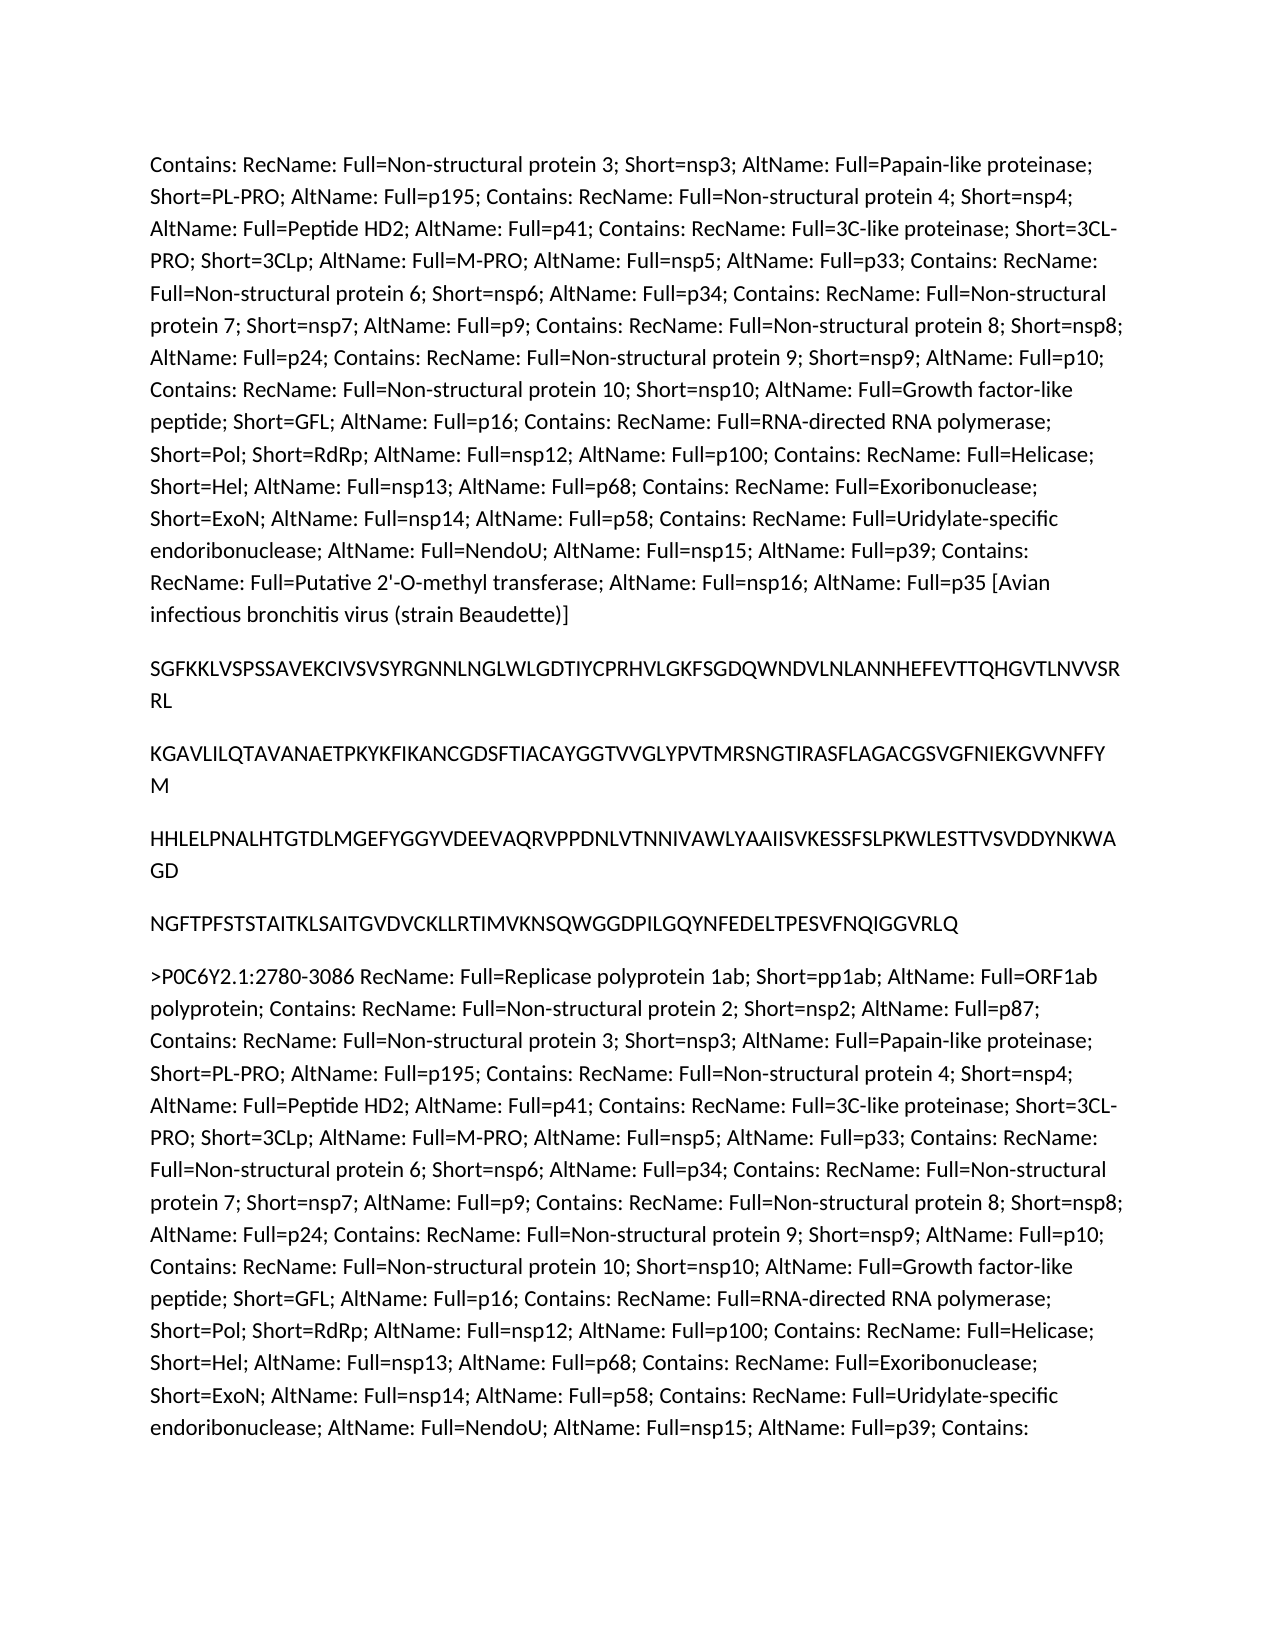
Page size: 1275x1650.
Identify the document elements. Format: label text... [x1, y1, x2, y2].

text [150, 962, 1125, 1441]
text NGFTPFSTSTAITKLSAITGVDVCKLLRTIMVKNSQWGGDPILGQYNFEDELTPESVFNQIGGVRLQ [150, 909, 1125, 937]
text SGFKKLVSPSSAVEKCIVSVSYRGNNLNGLWLGDTIYCPRHVLGKFSGDQWNDVLNLANNHEFEVTTQHGVTLNVVSRRL [150, 654, 1125, 714]
text KGAVLILQTAVANAETPKYKFIKANCGDSFTIACAYGGTVVGLYPVTMRSNGTIRASFLAGACGSVGFNIEKGVVNFFYM [150, 739, 1125, 799]
text HHLELPNALHTGTDLMGEFYGGYVDEEVAQRVPPDNLVTNNIVAWLYAAIISVKESSFSLPKWLESTTVSVDDYNKWAGD [150, 824, 1125, 884]
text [150, 150, 1125, 629]
